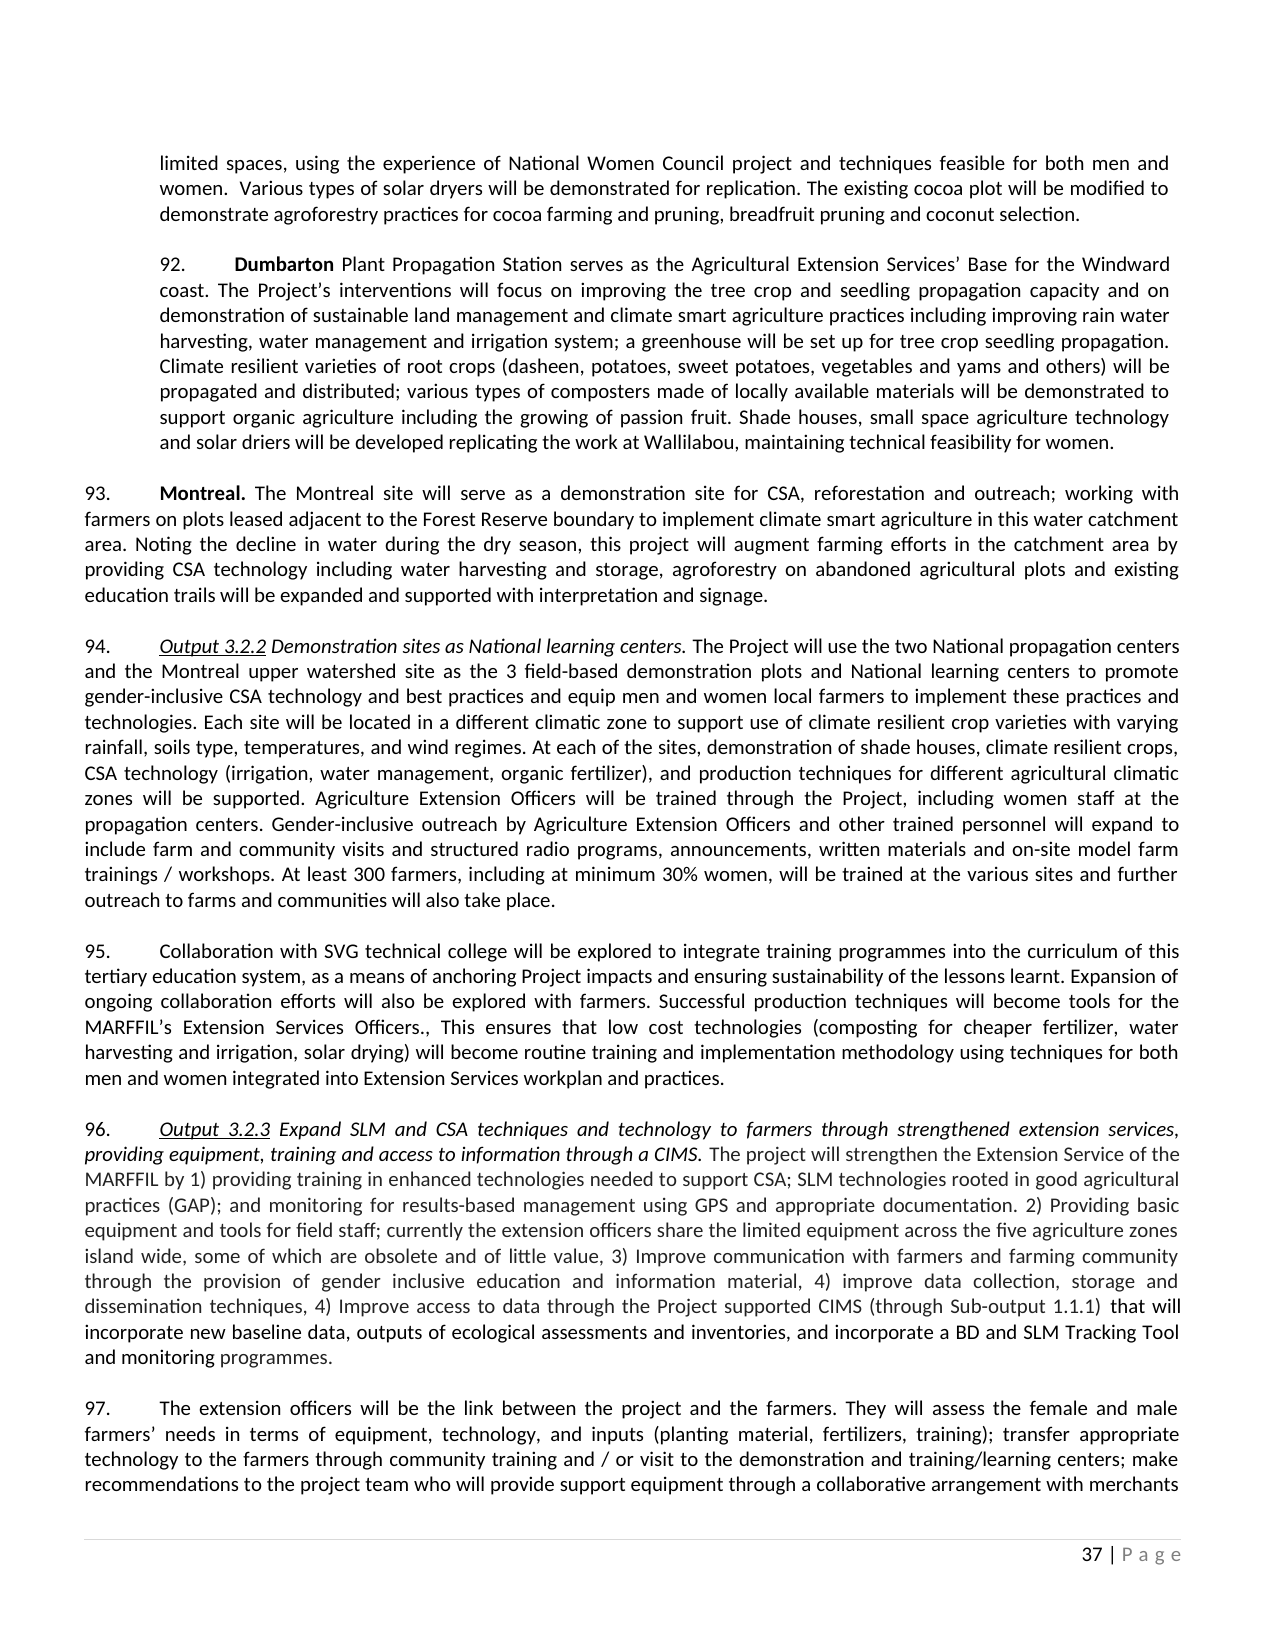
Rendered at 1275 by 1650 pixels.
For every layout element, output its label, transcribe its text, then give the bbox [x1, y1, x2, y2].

list Montreal. The Montreal site will serve as a demonstration site for CSA, reforestation and outreach; working with farmers on plots leased adjacent to the Forest Reserve boundary to implement climate smart agriculture in this water catchment area. Noting the decline in water during the dry season, this project will augment farming efforts in the catchment area by providing CSA technology including water harvesting and storage, agroforestry on abandoned agricultural plots and existing education trails will be expanded and supported with interpretation and signage. [84, 480, 1181, 607]
list Collaboration with SVG technical college will be explored to integrate training programmes into the curriculum of this tertiary education system, as a means of anchoring Project impacts and ensuring sustainability of the lessons learnt. Expansion of ongoing collaboration efforts will also be explored with farmers. Successful production techniques will become tools for the MARFFIL’s Extension Services Officers., This ensures that low cost technologies (composting for cheaper fertilizer, water harvesting and irrigation, solar drying) will become routine training and implementation methodology using techniques for both men and women integrated into Extension Services workplan and practices. [84, 938, 1181, 1090]
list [159, 150, 1172, 226]
list Dumbarton Plant Propagation Station serves as the Agricultural Extension Services’ Base for the Windward coast. The Project’s interventions will focus on improving the tree crop and seedling propagation capacity and on demonstration of sustainable land management and climate smart agriculture practices including improving rain water harvesting, water management and irrigation system; a greenhouse will be set up for tree crop seedling propagation. Climate resilient varieties of root crops (dasheen, potatoes, sweet potatoes, vegetables and yams and others) will be propagated and distributed; various types of composters made of locally available materials will be demonstrated to support organic agriculture including the growing of passion fruit. Shade houses, small space agriculture technology and solar driers will be developed replicating the work at Wallilabou, maintaining technical feasibility for women. [159, 252, 1172, 455]
list Output 3.2.2 Demonstration sites as National learning centers. The Project will use the two National propagation centers and the Montreal upper watershed site as the 3 field-based demonstration plots and National learning centers to promote gender-inclusive CSA technology and best practices and equip men and women local farmers to implement these practices and technologies. Each site will be located in a different climatic zone to support use of climate resilient crop varieties with varying rainfall, soils type, temperatures, and wind regimes. At each of the sites, demonstration of shade houses, climate resilient crops, CSA technology (irrigation, water management, organic fertilizer), and production techniques for different agricultural climatic zones will be supported. Agriculture Extension Officers will be trained through the Project, including women staff at the propagation centers. Gender-inclusive outreach by Agriculture Extension Officers and other trained personnel will expand to include farm and community visits and structured radio programs, announcements, written materials and on-site model farm trainings / workshops. At least 300 farmers, including at minimum 30% women, will be trained at the various sites and further outreach to farms and communities will also take place. [84, 633, 1181, 912]
list Output 3.2.3 Expand SLM and CSA techniques and technology to farmers through strengthened extension services, providing equipment, training and access to information through a CIMS. The project will strengthen the Extension Service of the MARFFIL by 1) providing training in enhanced technologies needed to support CSA; SLM technologies rooted in good agricultural practices (GAP); and monitoring for results-based management using GPS and appropriate documentation. 2) Providing basic equipment and tools for field staff; currently the extension officers share the limited equipment across the five agriculture zones island wide, some of which are obsolete and of little value, 3) Improve communication with farmers and farming community through the provision of gender inclusive education and information material, 4) improve data collection, storage and dissemination techniques, 4) Improve access to data through the Project supported CIMS (through Sub-output 1.1.1) that will incorporate new baseline data, outputs of ecological assessments and inventories, and incorporate a BD and SLM Tracking Tool and monitoring programmes. [84, 1116, 1181, 1370]
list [84, 1395, 1181, 1497]
